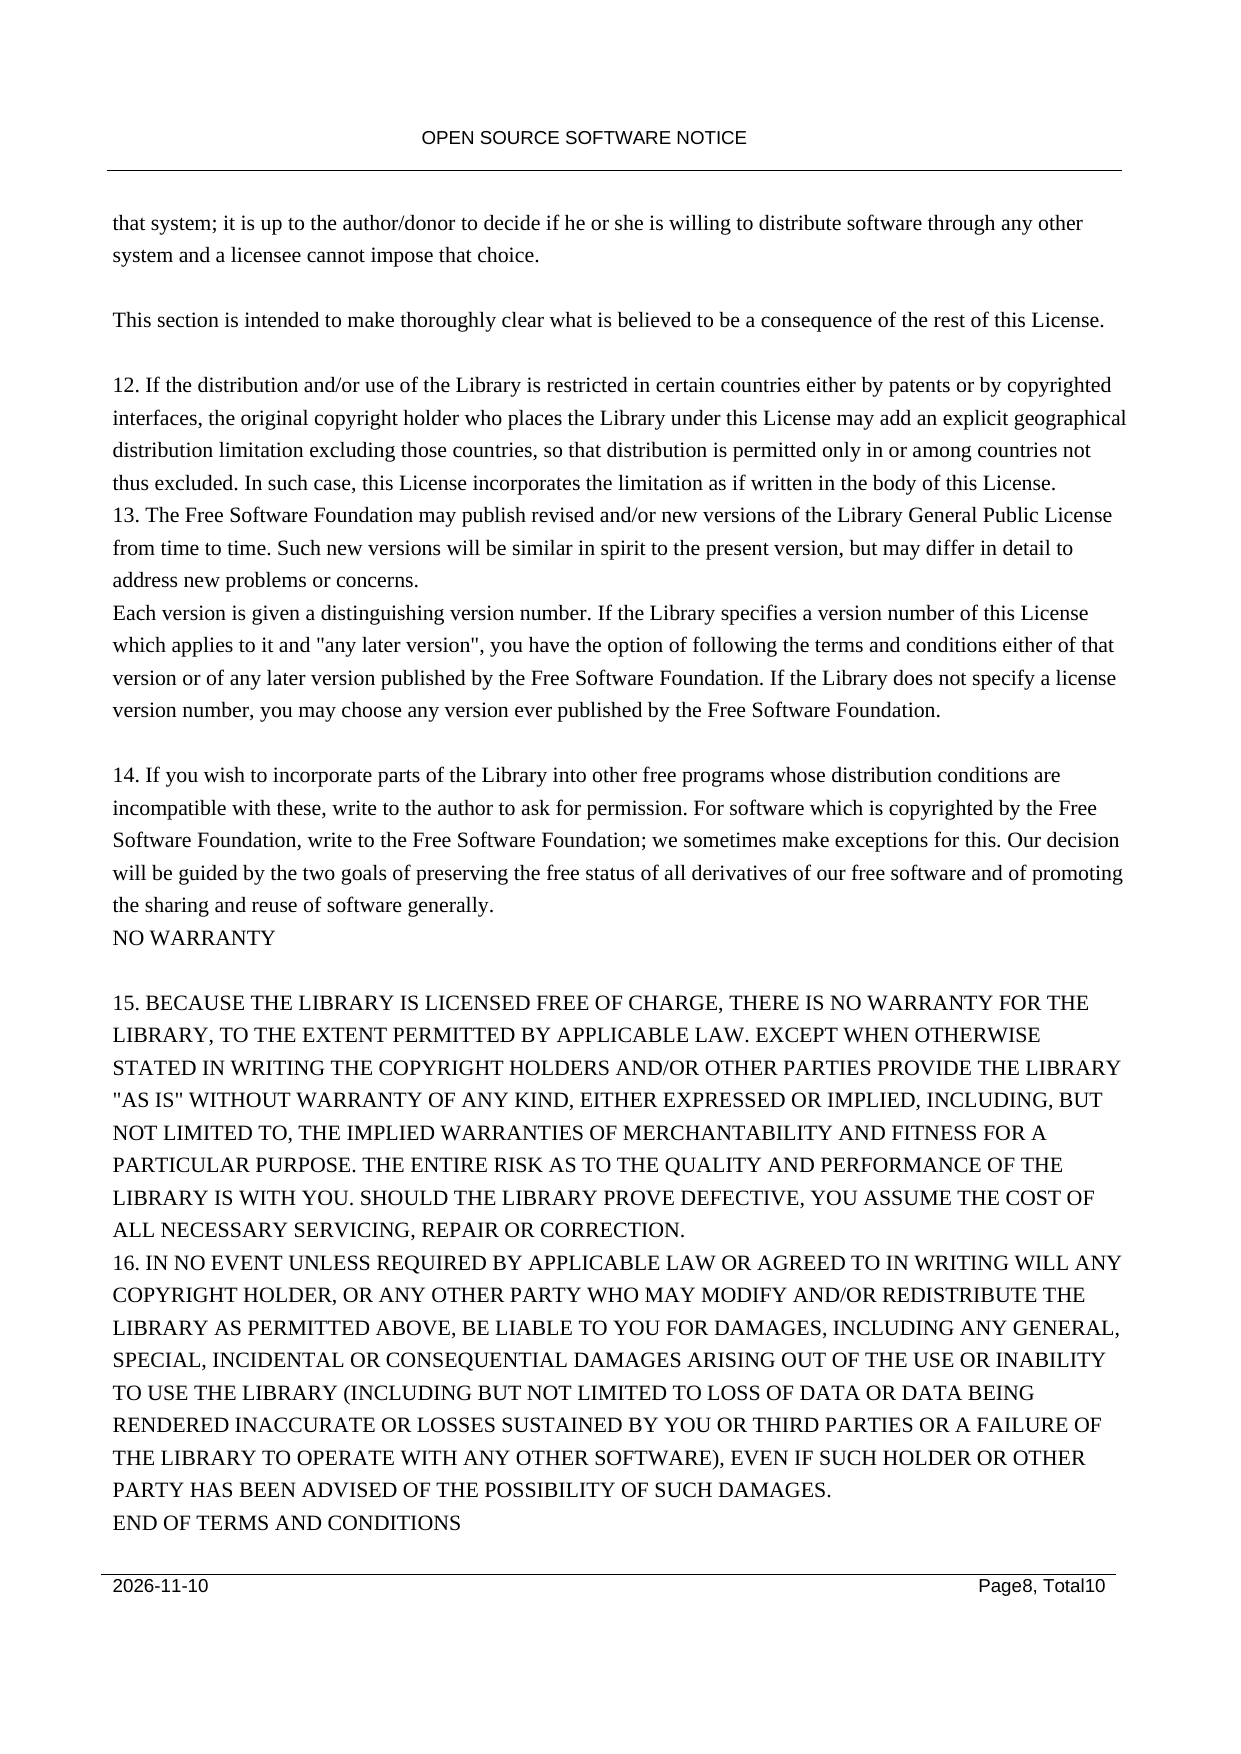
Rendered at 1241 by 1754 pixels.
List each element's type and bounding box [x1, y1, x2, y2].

text [112, 206, 1128, 1539]
